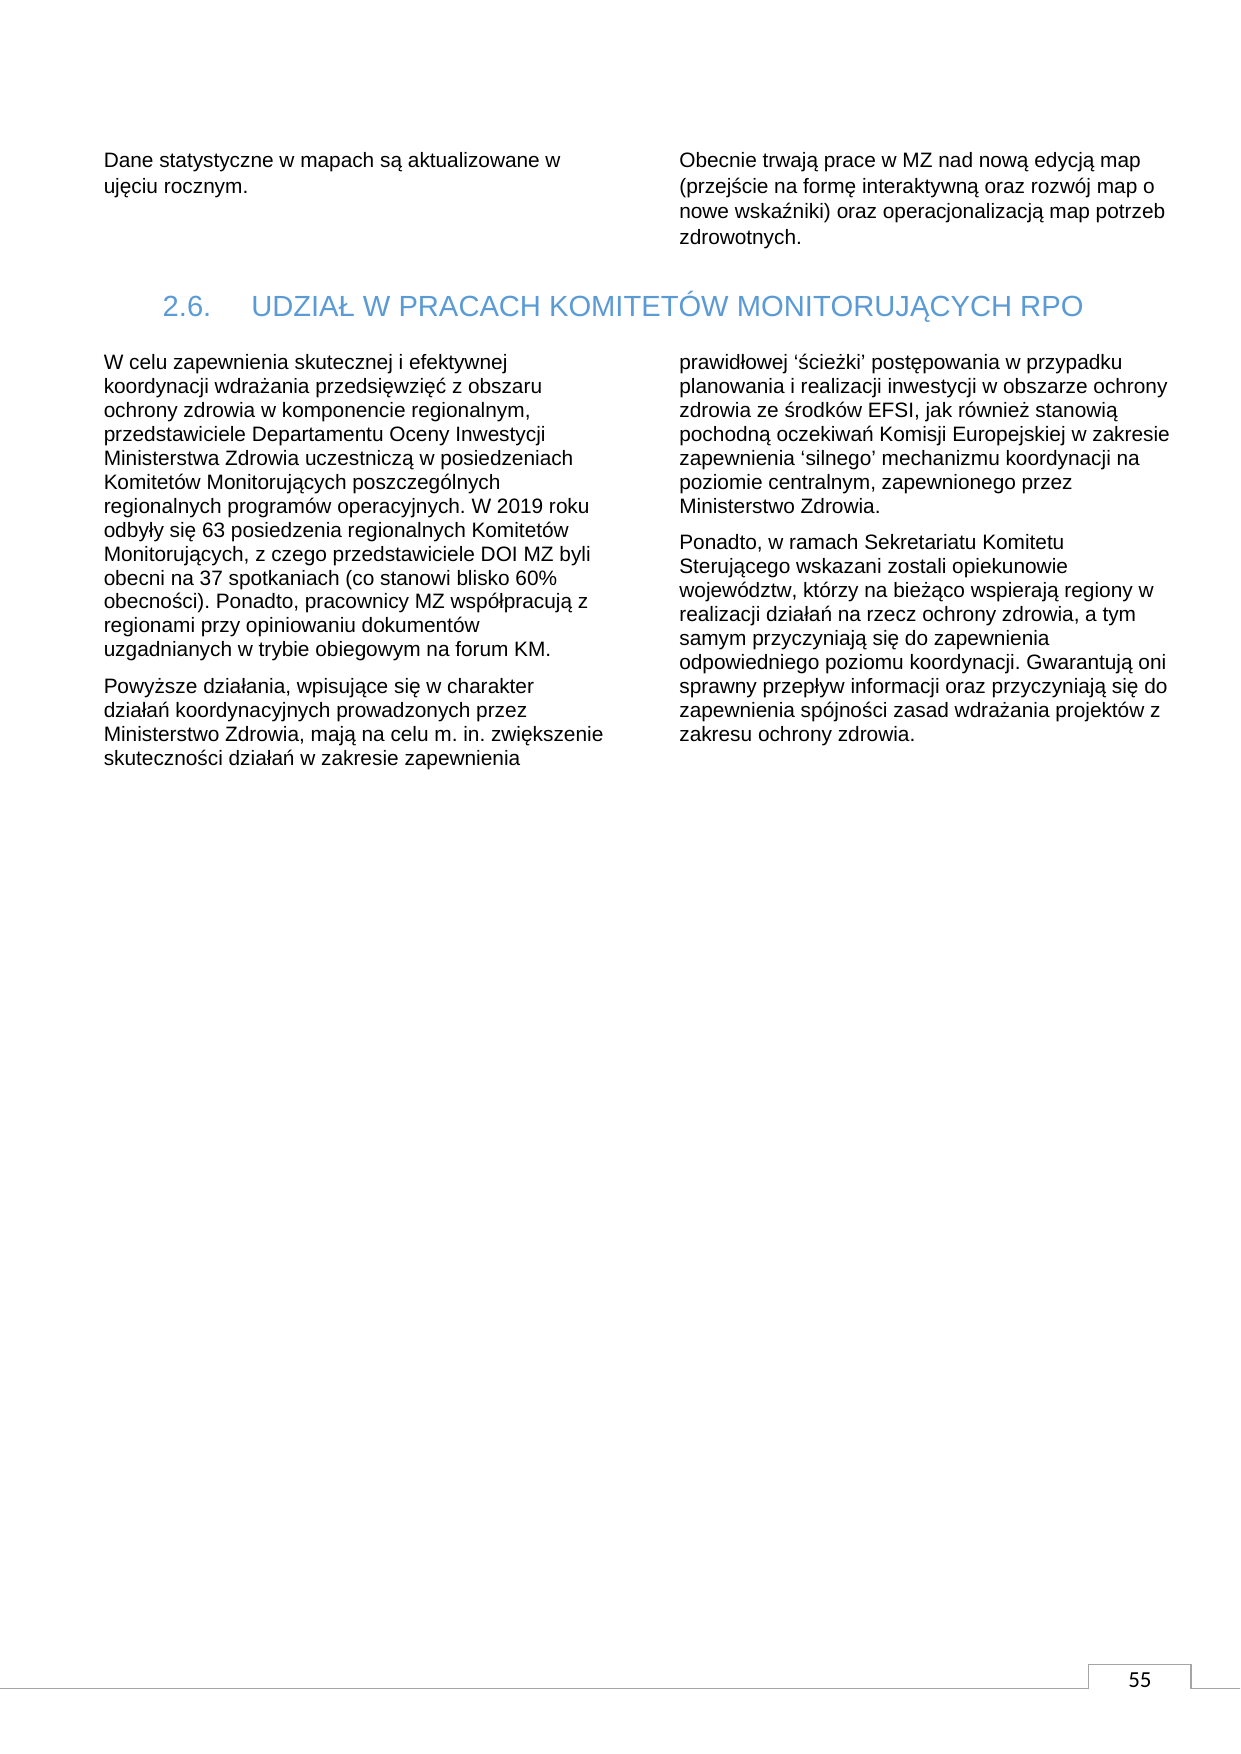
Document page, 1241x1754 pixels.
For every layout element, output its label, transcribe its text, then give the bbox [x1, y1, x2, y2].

text Ponadto, w ramach Sekretariatu Komitetu Sterującego wskazani zostali opiekunowie województw, którzy na bieżąco wspierają regiony w realizacji działań na rzecz ochrony zdrowia, a tym samym przyczyniają się do zapewnienia odpowiedniego poziomu koordynacji. Gwarantują oni sprawny przepływ informacji oraz przyczyniają się do zapewnienia spójności zasad wdrażania projektów z zakresu ochrony zdrowia. [679, 530, 1181, 746]
text Powyższe działania, wpisujące się w charakter działań koordynacyjnych prowadzonych przez Ministerstwo Zdrowia, mają na celu m. in. zwiększenie skuteczności działań w zakresie zapewnienia prawidłowej ‘ścieżki’ postępowania w przypadku planowania i realizacji inwestycji w obszarze ochrony zdrowia ze środków EFSI, jak również stanowią pochodną oczekiwań Komisji Europejskiej w zakresie zapewnienia ‘silnego’ mechanizmu koordynacji na poziomie centralnym, zapewnionego przez Ministerstwo Zdrowia. [103, 674, 605, 769]
text Powyższe działania, wpisujące się w charakter działań koordynacyjnych prowadzonych przez Ministerstwo Zdrowia, mają na celu m. in. zwiększenie skuteczności działań w zakresie zapewnienia prawidłowej ‘ścieżki’ postępowania w przypadku planowania i realizacji inwestycji w obszarze ochrony zdrowia ze środków EFSI, jak również stanowią pochodną oczekiwań Komisji Europejskiej w zakresie zapewnienia ‘silnego’ mechanizmu koordynacji na poziomie centralnym, zapewnionego przez Ministerstwo Zdrowia. [679, 350, 1181, 517]
text Obecnie trwają prace w MZ nad nową edycją map (przejście na formę interaktywną oraz rozwój map o nowe wskaźniki) oraz operacjonalizacją map potrzeb zdrowotnych. [679, 148, 1181, 249]
text W celu zapewnienia skutecznej i efektywnej koordynacji wdrażania przedsięwzięć z obszaru ochrony zdrowia w komponencie regionalnym, przedstawiciele Departamentu Oceny Inwestycji Ministerstwa Zdrowia uczestniczą w posiedzeniach Komitetów Monitorujących poszczególnych regionalnych programów operacyjnych. W 2019 roku odbyły się 63 posiedzenia regionalnych Komitetów Monitorujących, z czego przedstawiciele DOI MZ byli obecni na 37 spotkaniach (co stanowi blisko 60% obecności). Ponadto, pracownicy MZ współpracują z regionami przy opiniowaniu dokumentów uzgadnianych w trybie obiegowym na forum KM. [103, 350, 605, 661]
text Dane statystyczne w mapach są aktualizowane w ujęciu rocznym. [103, 148, 605, 197]
subtitle UDZIAŁ W PRACACH KOMITETÓW MONITORUJĄCYCH RPO [162, 288, 1181, 322]
